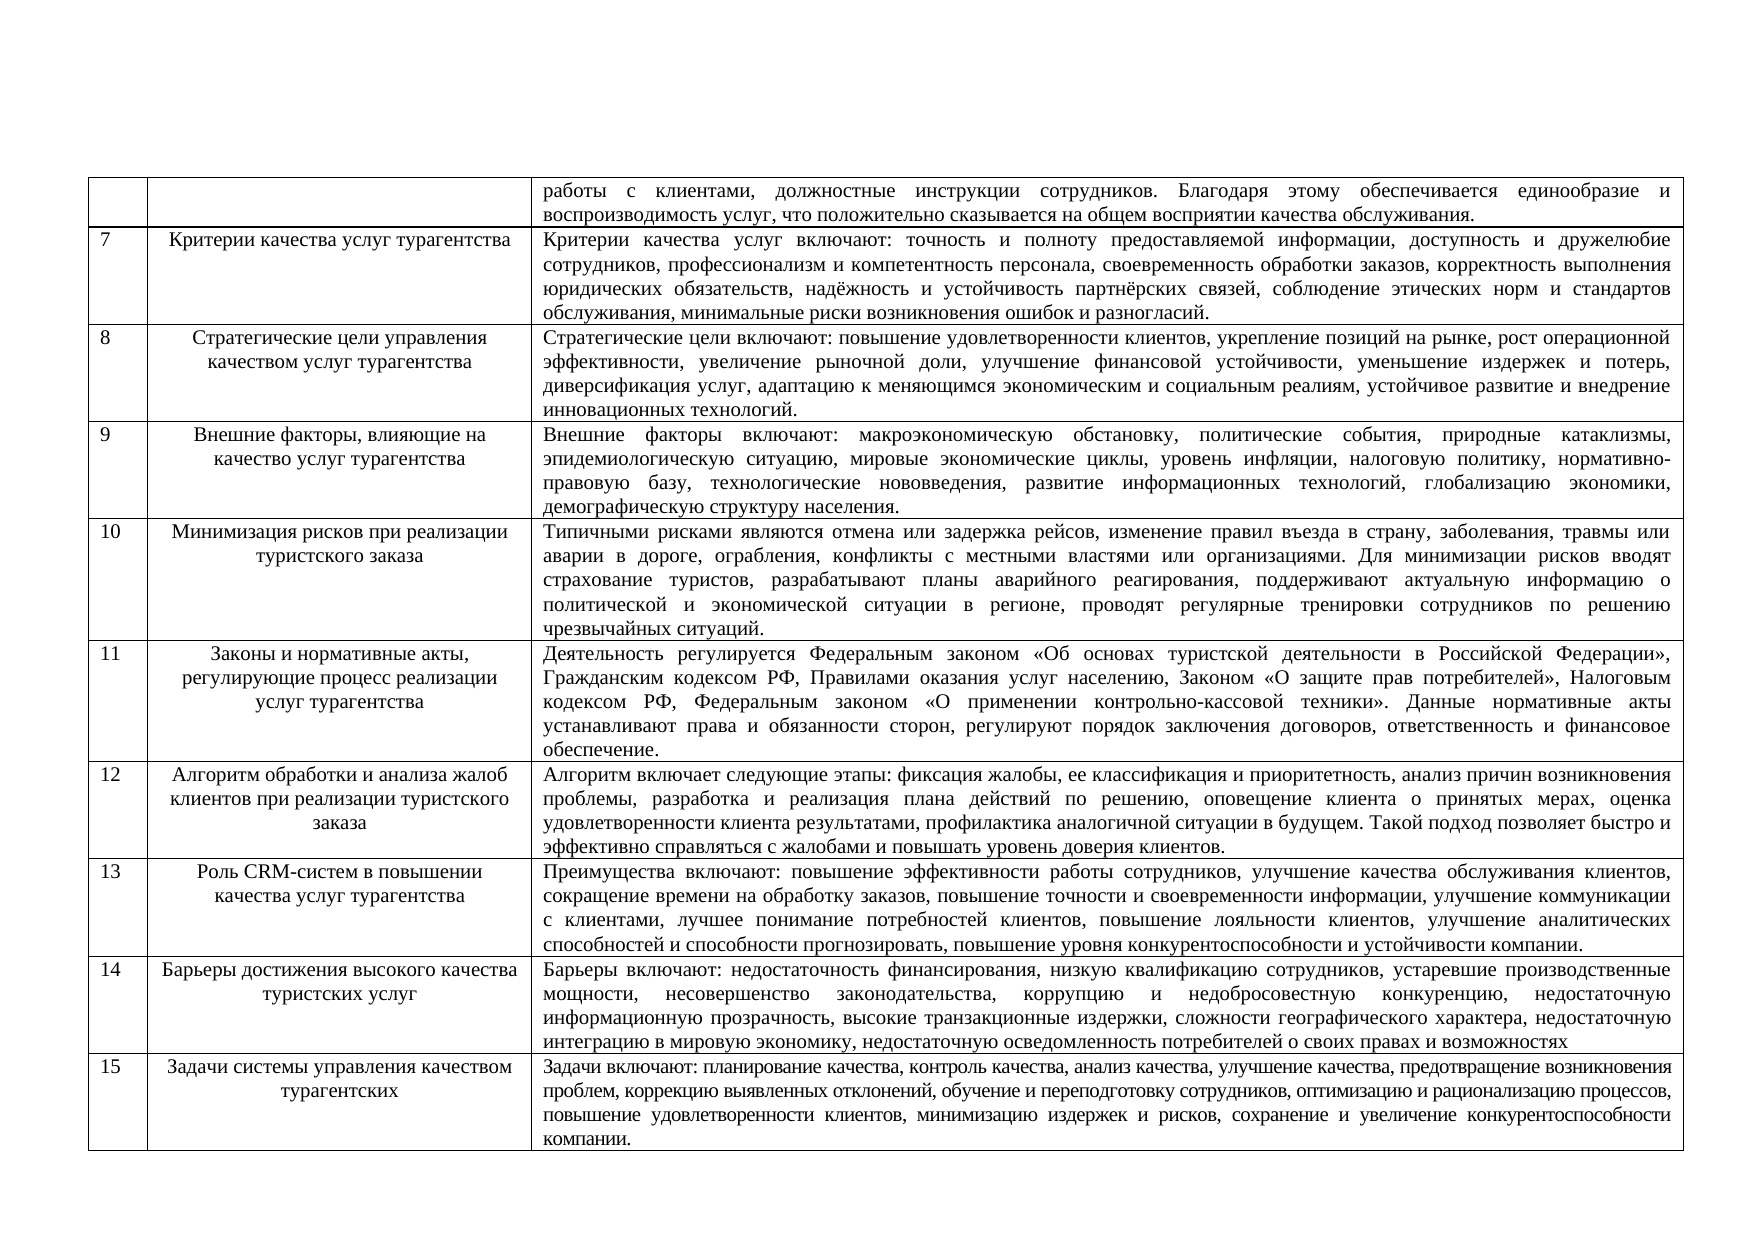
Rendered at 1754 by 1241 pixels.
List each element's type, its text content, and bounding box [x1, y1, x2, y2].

table_cell Задачи системы управления качеством турагентских [148, 1054, 531, 1150]
table_cell Стратегические цели управления качеством услуг турагентства [148, 325, 531, 421]
table_cell Законы и нормативные акты, регулирующие процесс реализации услуг турагентства [148, 641, 531, 761]
table_cell Задачи включают: планирование качества, контроль качества, анализ качества, улучшение качества, предотвращение возникновения проблем, коррекцию выявленных отклонений, обучение и переподготовку сотрудников, оптимизацию и рационализацию процессов, повышение удовлетворенности клиентов, минимизацию издержек и рисков, сохранение и увеличение конкурентоспособности компании. [532, 1054, 1683, 1150]
table_cell Алгоритм обработки и анализа жалоб клиентов при реализации туристского заказа [148, 762, 531, 858]
table_cell Стратегические цели включают: повышение удовлетворенности клиентов, укрепление позиций на рынке, рост операционной эффективности, увеличение рыночной доли, улучшение финансовой устойчивости, уменьшение издержек и потерь, диверсификация услуг, адаптацию к меняющимся экономическим и социальным реалиям, устойчивое развитие и внедрение инновационных технологий. [532, 325, 1683, 421]
table_cell Роль CRM-систем в повышении качества услуг турагентства [148, 859, 531, 956]
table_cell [148, 178, 531, 226]
table_cell 8 [89, 325, 147, 421]
table_cell Деятельность регулируется Федеральным законом «Об основах туристской деятельности в Российской Федерации», Гражданским кодексом РФ, Правилами оказания услуг населению, Законом «О защите прав потребителей», Налоговым кодексом РФ, Федеральным законом «О применении контрольно-кассовой техники». Данные нормативные акты устанавливают права и обязанности сторон, регулируют порядок заключения договоров, ответственность и финансовое обеспечение. [532, 641, 1683, 761]
table_cell Критерии качества услуг турагентства [148, 228, 531, 324]
table_cell Алгоритм включает следующие этапы: фиксация жалобы, ее классификация и приоритетность, анализ причин возникновения проблемы, разработка и реализация плана действий по решению, оповещение клиента о принятых мерах, оценка удовлетворенности клиента результатами, профилактика аналогичной ситуации в будущем. Такой подход позволяет быстро и эффективно справляться с жалобами и повышать уровень доверия клиентов. [532, 762, 1683, 858]
table_cell Внешние факторы включают: макроэкономическую обстановку, политические события, природные катаклизмы, эпидемиологическую ситуацию, мировые экономические циклы, уровень инфляции, налоговую политику, нормативно-правовую базу, технологические нововведения, развитие информационных технологий, глобализацию экономики, демографическую структуру населения. [532, 422, 1683, 518]
table_cell Барьеры достижения высокого качества туристских услуг [148, 957, 531, 1053]
table_cell Критерии качества услуг включают: точность и полноту предоставляемой информации, доступность и дружелюбие сотрудников, профессионализм и компетентность персонала, своевременность обработки заказов, корректность выполнения юридических обязательств, надёжность и устойчивость партнёрских связей, соблюдение этических норм и стандартов обслуживания, минимальные риски возникновения ошибок и разногласий. [532, 228, 1683, 324]
table_cell 9 [89, 422, 147, 518]
table_cell 13 [89, 859, 147, 956]
table_cell Типичными рисками являются отмена или задержка рейсов, изменение правил въезда в страну, заболевания, травмы или аварии в дороге, ограбления, конфликты с местными властями или организациями. Для минимизации рисков вводят страхование туристов, разрабатывают планы аварийного реагирования, поддерживают актуальную информацию о политической и экономической ситуации в регионе, проводят регулярные тренировки сотрудников по решению чрезвычайных ситуаций. [532, 519, 1683, 639]
table_cell 12 [89, 762, 147, 858]
table_cell Минимизация рисков при реализации туристского заказа [148, 519, 531, 639]
table_cell 10 [89, 519, 147, 639]
table_cell Внешние факторы, влияющие на качество услуг турагентства [148, 422, 531, 518]
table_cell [532, 178, 1683, 226]
table_cell 7 [89, 228, 147, 324]
table_cell Преимущества включают: повышение эффективности работы сотрудников, улучшение качества обслуживания клиентов, сокращение времени на обработку заказов, повышение точности и своевременности информации, улучшение коммуникации с клиентами, лучшее понимание потребностей клиентов, повышение лояльности клиентов, улучшение аналитических способностей и способности прогнозировать, повышение уровня конкурентоспособности и устойчивости компании. [532, 859, 1683, 956]
table_cell 14 [89, 957, 147, 1053]
table_cell 6 [89, 178, 147, 226]
table_cell 15 [89, 1054, 147, 1150]
table_cell Барьеры включают: недостаточность финансирования, низкую квалификацию сотрудников, устаревшие производственные мощности, несовершенство законодательства, коррупцию и недобросовестную конкуренцию, недостаточную информационную прозрачность, высокие транзакционные издержки, сложности географического характера, недостаточную интеграцию в мировую экономику, недостаточную осведомленность потребителей о своих правах и возможностях [532, 957, 1683, 1053]
table_cell 11 [89, 641, 147, 761]
